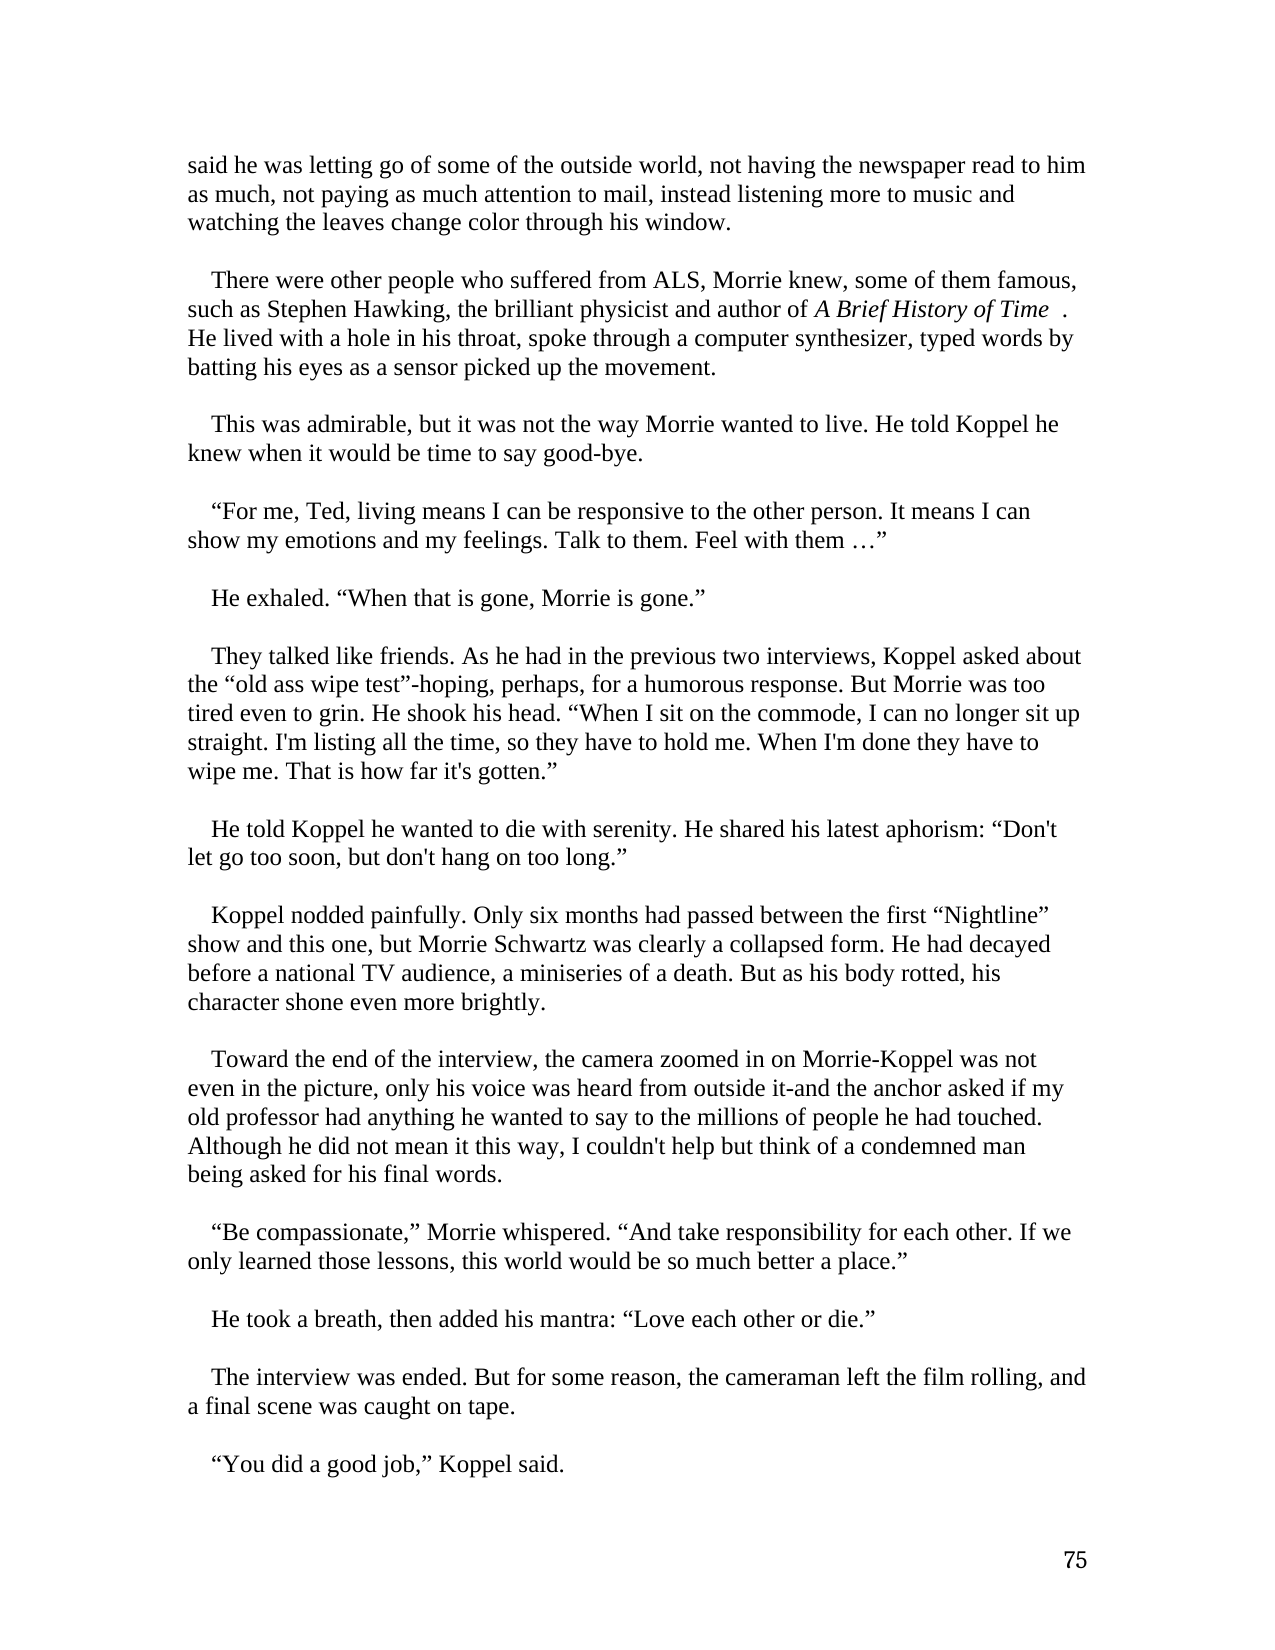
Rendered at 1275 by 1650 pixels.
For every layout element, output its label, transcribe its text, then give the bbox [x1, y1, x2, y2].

text There were other people who suffered from ALS, Morrie knew, some of them famous, such as Stephen Hawking, the brilliant physicist and author of A Brief History of Time . He lived with a hole in his throat, spoke through a computer synthesizer, typed words by batting his eyes as a sensor picked up the movement. [187, 265, 1087, 380]
text He exhaled. “When that is gone, Morrie is gone.” [187, 583, 1087, 612]
text “For me, Ted, living means I can be responsive to the other person. It means I can show my emotions and my feelings. Talk to them. Feel with them …” [187, 496, 1087, 554]
text This was admirable, but it was not the way Morrie wanted to live. He told Koppel he knew when it would be time to say good-bye. [187, 409, 1087, 467]
text The interview was ended. But for some reason, the cameraman left the film rolling, and a final scene was caught on tape. [187, 1362, 1087, 1419]
text Toward the end of the interview, the camera zoomed in on Morrie-Koppel was not even in the picture, only his voice was heard from outside it-and the anchor asked if my old professor had anything he wanted to say to the millions of people he had touched. Although he did not mean it this way, I couldn't help but think of a condemned man being asked for his final words. [187, 1044, 1087, 1188]
text He told Koppel he wanted to die with serenity. He shared his latest aphorism: “Don't let go too soon, but don't hang on too long.” [187, 814, 1087, 871]
text They talked like friends. As he had in the previous two interviews, Koppel asked about the “old ass wipe test”-hoping, perhaps, for a humorous response. But Morrie was too tired even to grin. He shook his head. “When I sit on the commode, I can no longer sit up straight. I'm listing all the time, so they have to hold me. When I'm done they have to wipe me. That is how far it's gotten.” [187, 641, 1087, 784]
text He took a breath, then added his mantra: “Love each other or die.” [187, 1304, 1087, 1333]
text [187, 150, 1087, 236]
text Koppel nodded painfully. Only six months had passed between the first “Nightline” show and this one, but Morrie Schwartz was clearly a collapsed form. He had decayed before a national TV audience, a miniseries of a death. But as his body rotted, his character shone even more brightly. [187, 900, 1087, 1015]
text “You did a good job,” Koppel said. [187, 1449, 1087, 1477]
text “Be compassionate,” Morrie whispered. “And take responsibility for each other. If we only learned those lessons, this world would be so much better a place.” [187, 1217, 1087, 1275]
